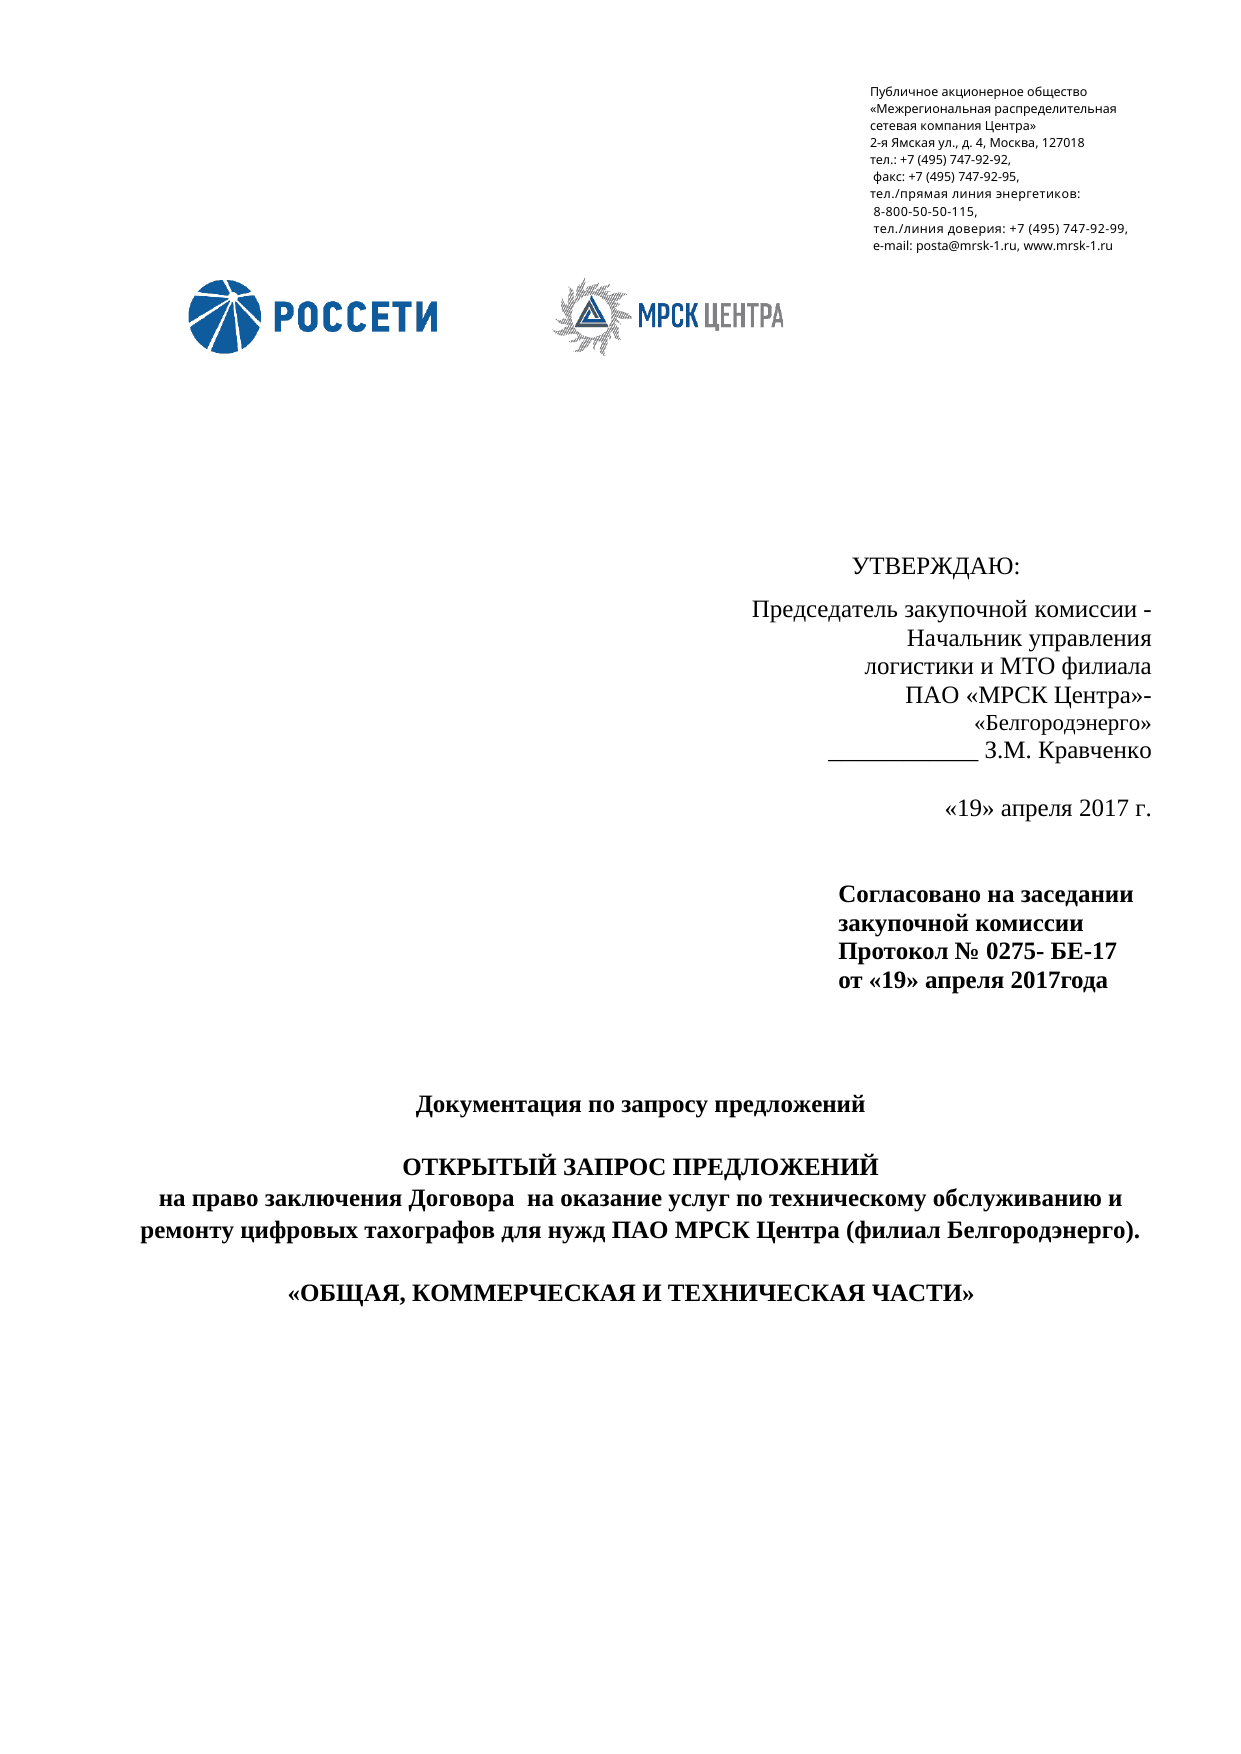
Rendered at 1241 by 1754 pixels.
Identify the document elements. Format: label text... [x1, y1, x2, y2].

text закупочной комиссии [838, 908, 1152, 936]
text «19» апреля 2017 г. [720, 793, 1152, 821]
picture [188, 278, 784, 356]
text Председатель закупочной комиссии - [129, 594, 1152, 623]
text логистики и МТО филиала [129, 651, 1152, 680]
text Документация по запросу предложений [129, 1089, 1152, 1117]
text от «19» апреля 2017года [838, 965, 1152, 994]
text «Белгородэнерго» [129, 709, 1152, 735]
text на право заключения Договора на оказание услуг по техническому обслуживанию и ремонту цифровых тахографов для нужд ПАО МРСК Центра (филиал Белгородэнерго). [129, 1183, 1152, 1244]
text Протокол № 0275- БЕ-17 [838, 936, 1152, 965]
text Начальник управления [129, 623, 1152, 651]
text ОТКРЫТЫЙ ЗАПРОС ПРЕДЛОЖЕНИЙ [129, 1152, 1152, 1181]
text ПАО «МРСК Центра»- [129, 680, 1152, 709]
text ____________ З.М. Кравченко [129, 735, 1152, 764]
text Согласовано на заседании [838, 879, 1152, 908]
text УТВЕРЖДАЮ: [720, 551, 1152, 579]
text «ОБЩАЯ, КОММЕРЧЕСКАЯ и техническая ЧАСТИ» [73, 1278, 1183, 1307]
